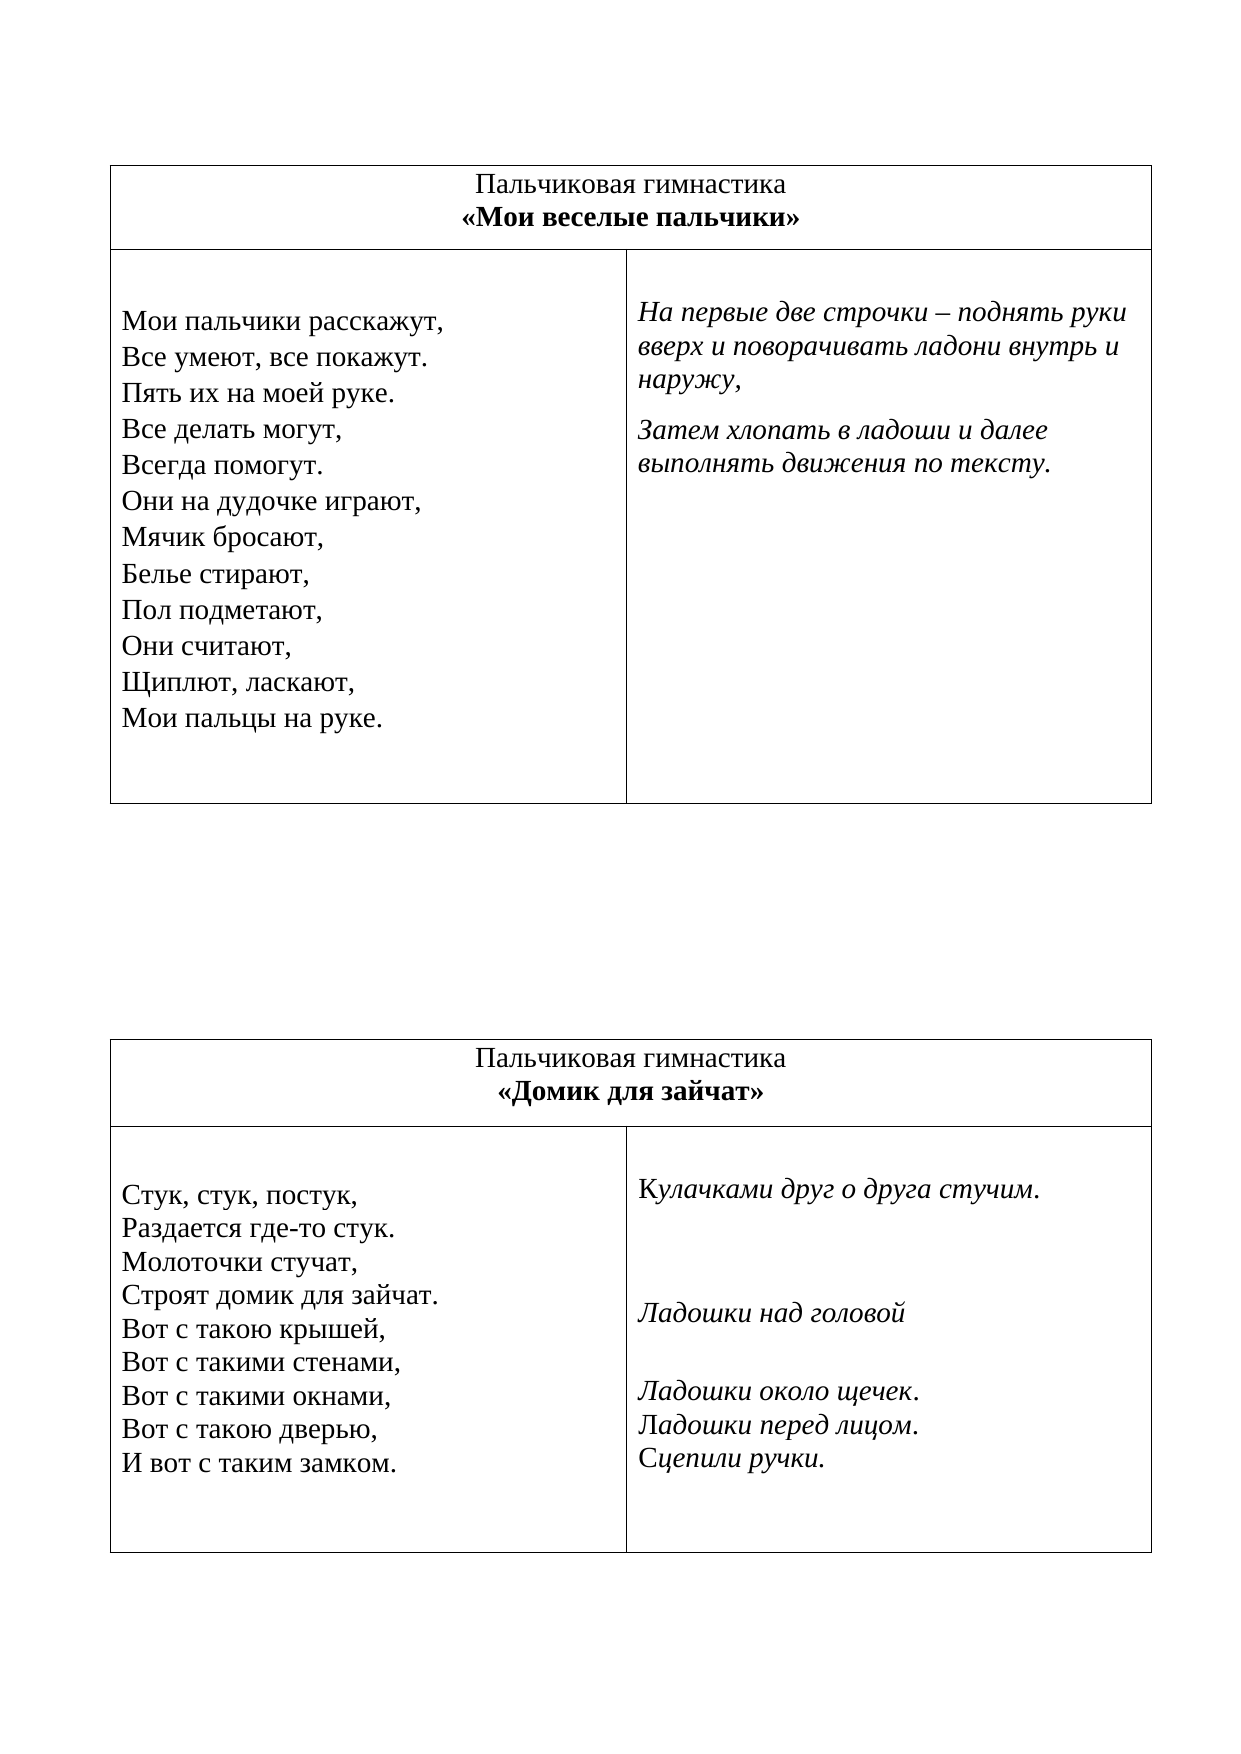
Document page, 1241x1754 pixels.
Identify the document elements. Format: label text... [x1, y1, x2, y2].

table_cell Мои пальчики расскажут, Все умеют, все покажут. Пять их на моей руке. Все делать могут, Всегда помогут. Они на дудочке играют, Мячик бросают, Белье стирают, Пол подметают, Они считают, Щиплют, ласкают, Мои пальцы на руке. [111, 250, 626, 803]
table_cell Кулачками друг о друга стучим. Ладошки над головой Ладошки около щечек. Ладошки перед лицом. Сцепили ручки. [627, 1127, 1151, 1552]
table_cell Стук, стук, постук, Раздается где-то стук. Молоточки стучат, Строят домик для зайчат. Вот с такою крышей, Вот с такими стенами, Вот с такими окнами, Вот с такою дверью, И вот с таким замком. [111, 1127, 626, 1552]
table_header Пальчиковая гимнастика «Мои веселые пальчики» [111, 166, 1151, 249]
table_header Пальчиковая гимнастика «Домик для зайчат» [111, 1040, 1151, 1126]
table_cell На первые две строчки – поднять руки вверх и поворачивать ладони внутрь и наружу, Затем хлопать в ладоши и далее выполнять движения по тексту. [627, 250, 1151, 803]
